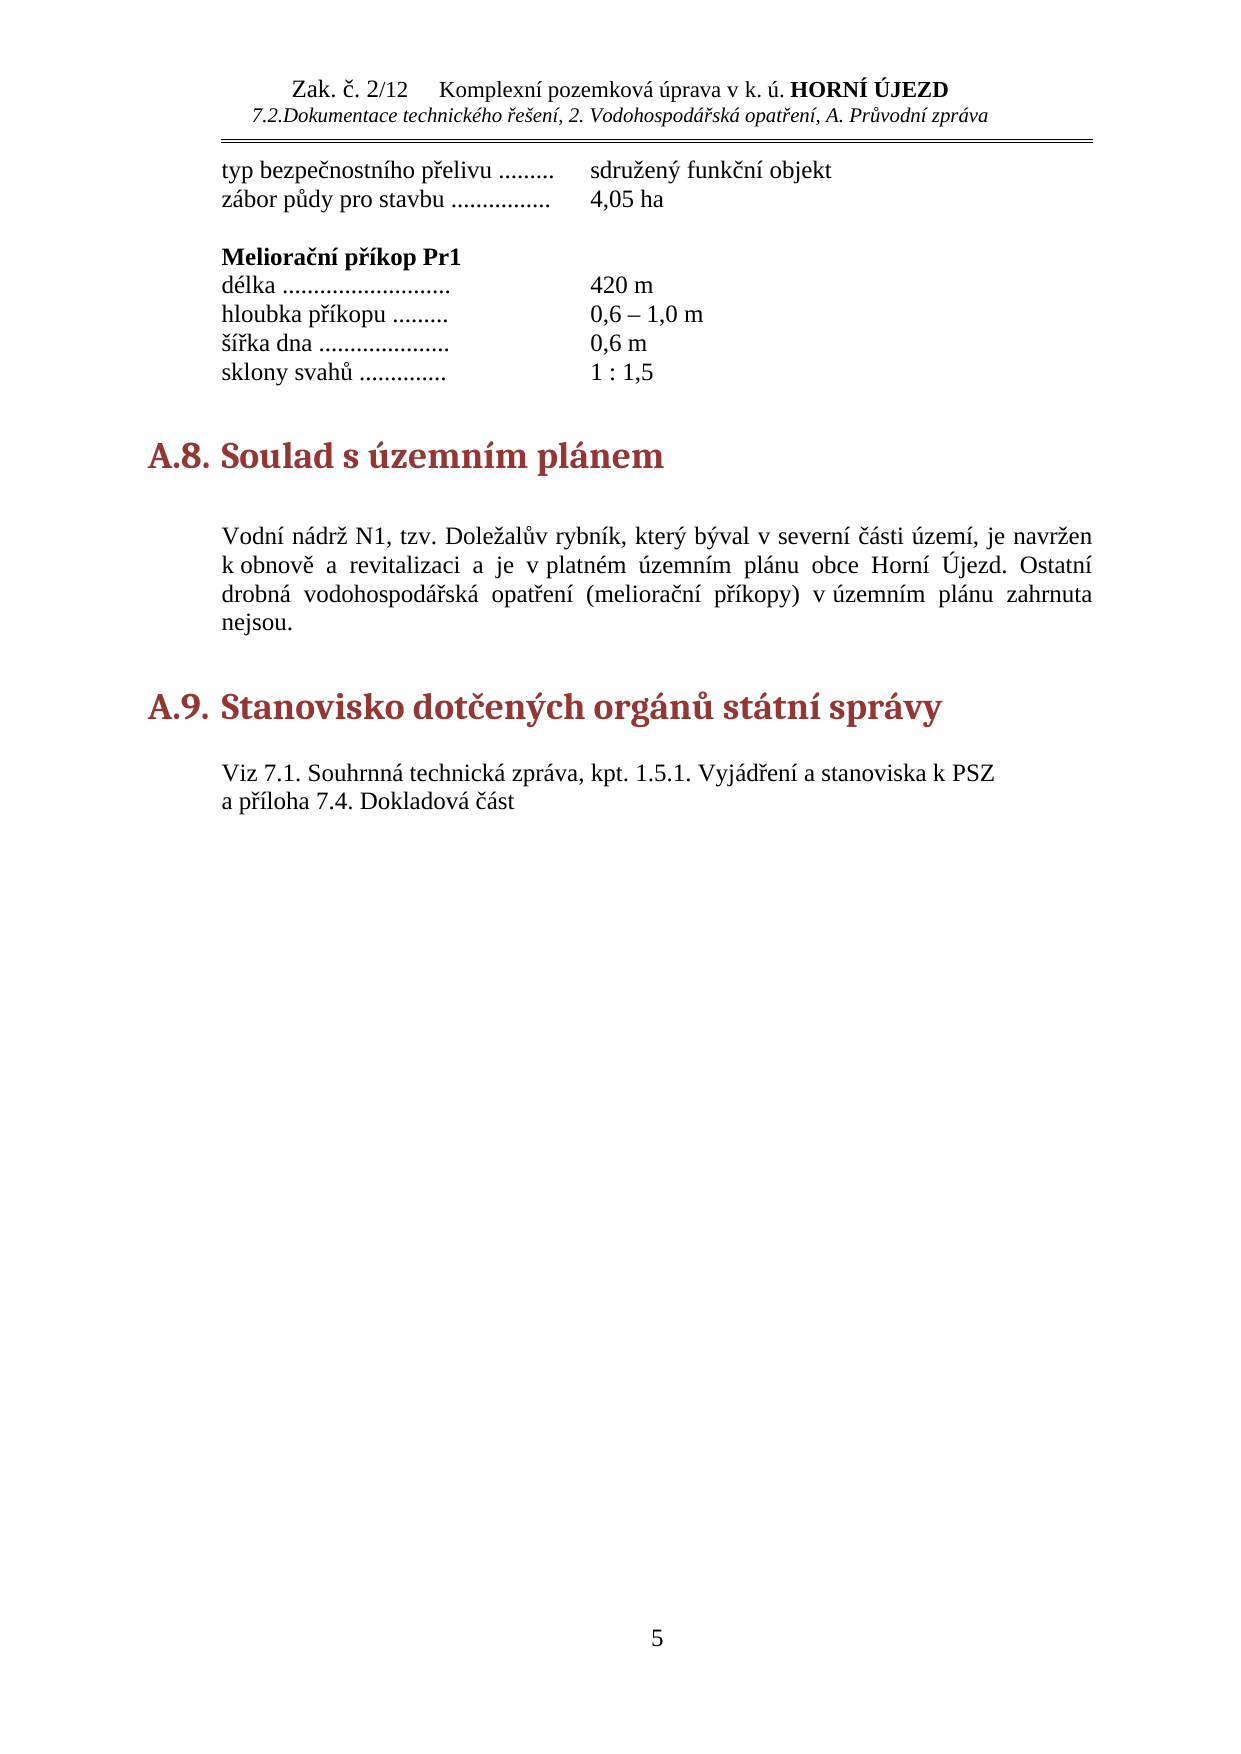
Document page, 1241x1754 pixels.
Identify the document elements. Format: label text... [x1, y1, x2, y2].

text šířka dna ..................... 0,6 m [221, 328, 1093, 357]
text Viz 7.1. Souhrnná technická zpráva, kpt. 1.5.1. Vyjádření a stanoviska k PSZ [148, 758, 1093, 786]
text zábor půdy pro stavbu ................ 4,05 ha [221, 184, 1093, 213]
text hloubka příkopu ......... 0,6 – 1,0 m [221, 299, 1093, 328]
text a příloha 7.4. Dokladová část [148, 786, 1093, 815]
text sklony svahů .............. 1 : 1,5 [221, 357, 1093, 385]
text Soulad s územním plánem [148, 435, 1093, 478]
text délka ........................... 420 m [221, 270, 1093, 299]
text Stanovisko dotčených orgánů státní správy [148, 686, 1093, 729]
text Vodní nádrž N1, tzv. Doležalův rybník, který býval v severní části území, je navržen k obnově a revitalizaci a je v platném územním plánu obce Horní Újezd. Ostatní drobná vodohospodářská opatření (meliorační příkopy) v územním plánu zahrnuta nejsou. [221, 521, 1093, 636]
text Meliorační příkop Pr1 [221, 242, 1093, 270]
text typ bezpečnostního přelivu ......... sdružený funkční objekt [221, 155, 1093, 184]
